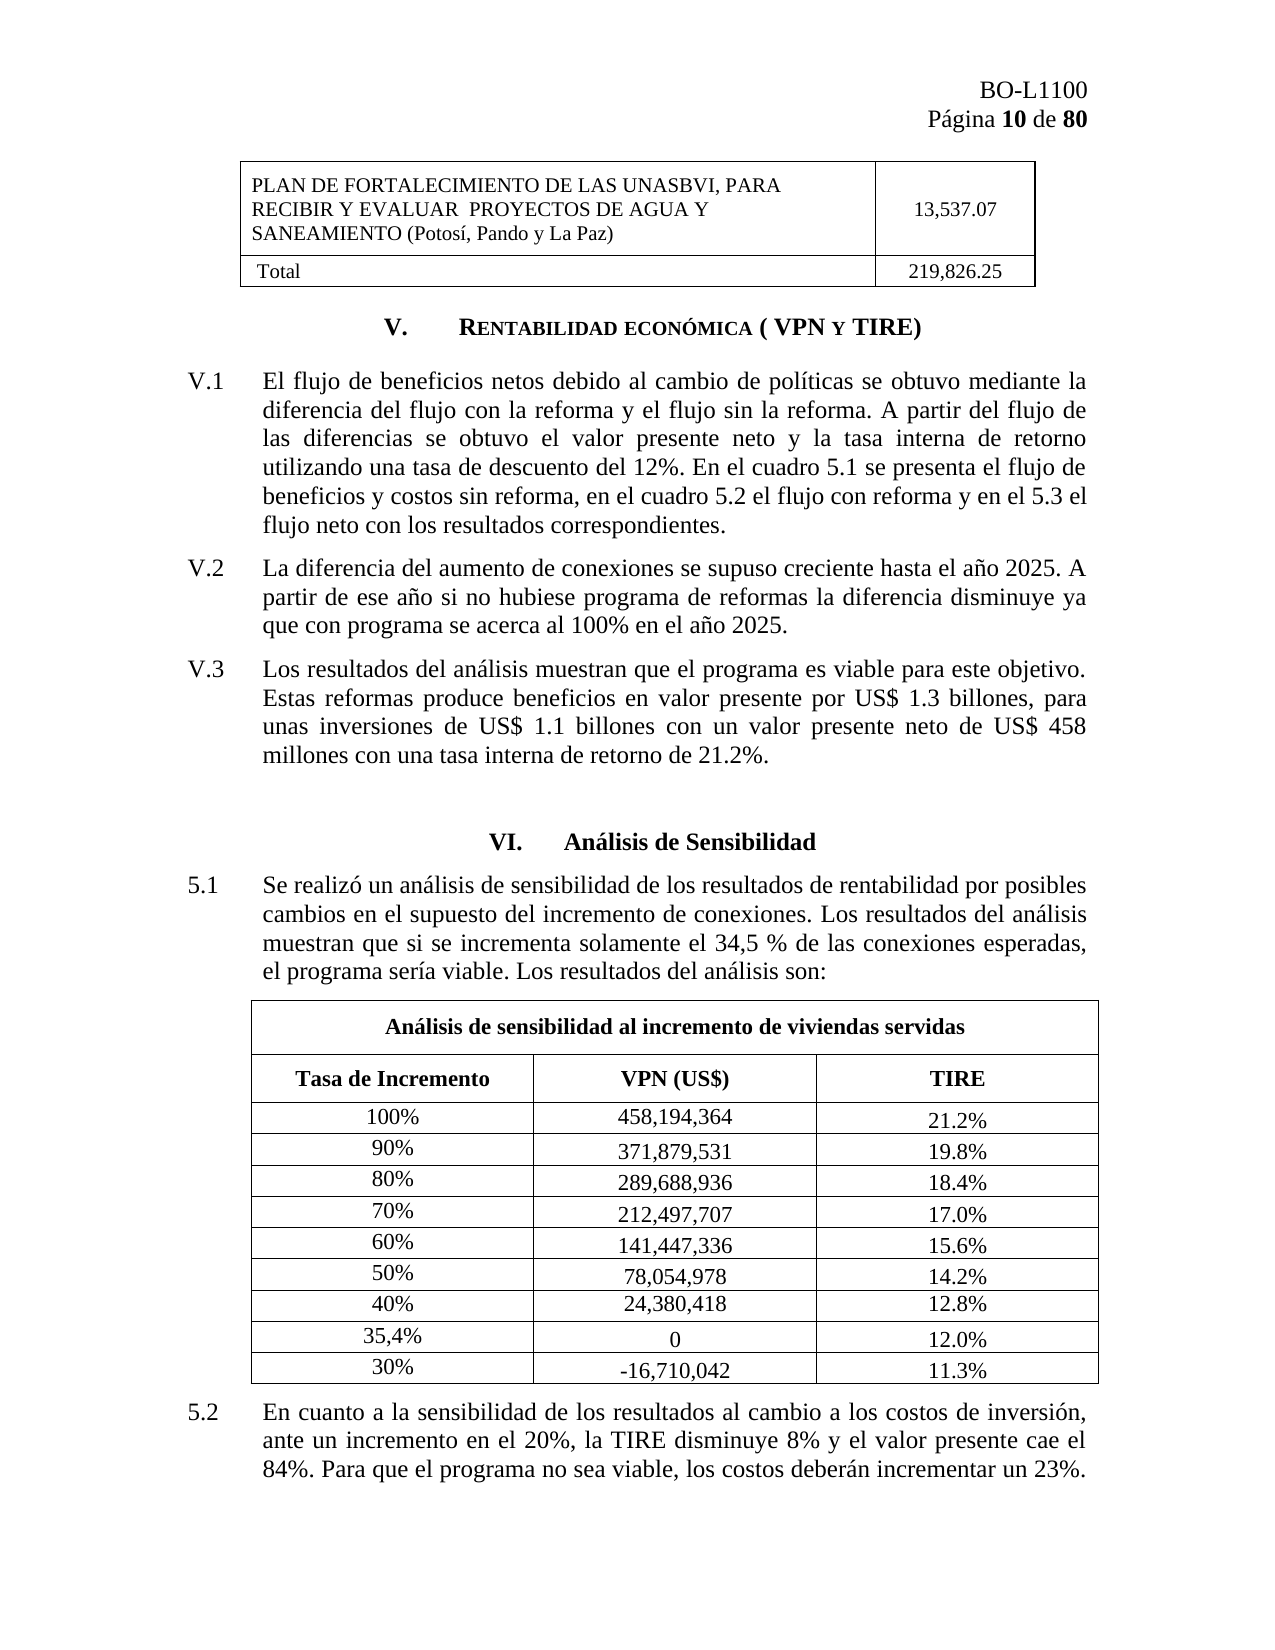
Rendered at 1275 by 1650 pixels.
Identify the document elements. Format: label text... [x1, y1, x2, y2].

table_cell 13,537.07 [876, 162, 1034, 255]
table_cell 21.2% [817, 1103, 1098, 1133]
table_cell 18.4% [817, 1166, 1098, 1196]
table_cell 78,054,978 [534, 1259, 816, 1289]
table_cell 90% [252, 1134, 533, 1164]
table_cell 289,688,936 [534, 1166, 816, 1196]
table_cell PLAN DE FORTALECIMIENTO DE LAS UNASBVI, PARA RECIBIR Y EVALUAR PROYECTOS DE AGUA Y SANEAMIENTO (Potosí, Pando y La Paz) [241, 162, 875, 255]
table_cell TIRE [817, 1055, 1098, 1102]
table_cell Total [241, 256, 875, 286]
table_cell VPN (US$) [534, 1055, 816, 1102]
table_cell 70% [252, 1197, 533, 1227]
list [187, 1397, 1087, 1483]
table_cell 12.0% [817, 1322, 1098, 1352]
table_cell 80% [252, 1166, 533, 1196]
table_cell 14.2% [817, 1259, 1098, 1289]
list Análisis de Sensibilidad [217, 827, 1087, 856]
table_cell 35,4% [252, 1322, 533, 1352]
table_cell Tasa de Incremento [252, 1055, 533, 1102]
table_cell 0 [534, 1322, 816, 1352]
table_cell 19.8% [817, 1134, 1098, 1164]
list Los resultados del análisis muestran que el programa es viable para este objetivo. Estas reformas produce beneficios en valor presente por US$ 1.3 billones, para unas inversiones de US$ 1.1 billones con un valor presente neto de US$ 458 millones con una tasa interna de retorno de 21.2%. [187, 654, 1087, 769]
table_cell -16,710,042 [534, 1353, 816, 1383]
table_cell 17.0% [817, 1197, 1098, 1227]
table_header Análisis de sensibilidad al incremento de viviendas servidas [252, 1001, 1098, 1054]
list El flujo de beneficios netos debido al cambio de políticas se obtuvo mediante la diferencia del flujo con la reforma y el flujo sin la reforma. A partir del flujo de las diferencias se obtuvo el valor presente neto y la tasa interna de retorno utilizando una tasa de descuento del 12%. En el cuadro 5.1 se presenta el flujo de beneficios y costos sin reforma, en el cuadro 5.2 el flujo con reforma y en el 5.3 el flujo neto con los resultados correspondientes. [187, 366, 1087, 538]
table_cell 219,826.25 [876, 256, 1034, 286]
table_cell 50% [252, 1259, 533, 1289]
list 5.1 Se realizó un análisis de sensibilidad de los resultados de rentabilidad por posibles cambios en el supuesto del incremento de conexiones. Los resultados del análisis muestran que si se incrementa solamente el 34,5 % de las conexiones esperadas, el programa sería viable. Los resultados del análisis son: [187, 870, 1087, 985]
table_cell 100% [252, 1103, 533, 1133]
table_cell 212,497,707 [534, 1197, 816, 1227]
table_cell 60% [252, 1228, 533, 1258]
table_cell 141,447,336 [534, 1228, 816, 1258]
table_cell 11.3% [817, 1353, 1098, 1383]
table_cell 15.6% [817, 1228, 1098, 1258]
table_cell 30% [252, 1353, 533, 1383]
table_cell 458,194,364 [534, 1103, 816, 1133]
list Rentabilidad económica ( VPN y TIRE) [217, 312, 1087, 341]
list La diferencia del aumento de conexiones se supuso creciente hasta el año 2025. A partir de ese año si no hubiese programa de reformas la diferencia disminuye ya que con programa se acerca al 100% en el año 2025. [187, 553, 1087, 639]
table_cell 40% [252, 1291, 533, 1321]
table_cell 24,380,418 [534, 1291, 816, 1321]
table_cell 12.8% [817, 1291, 1098, 1321]
table_cell 371,879,531 [534, 1134, 816, 1164]
